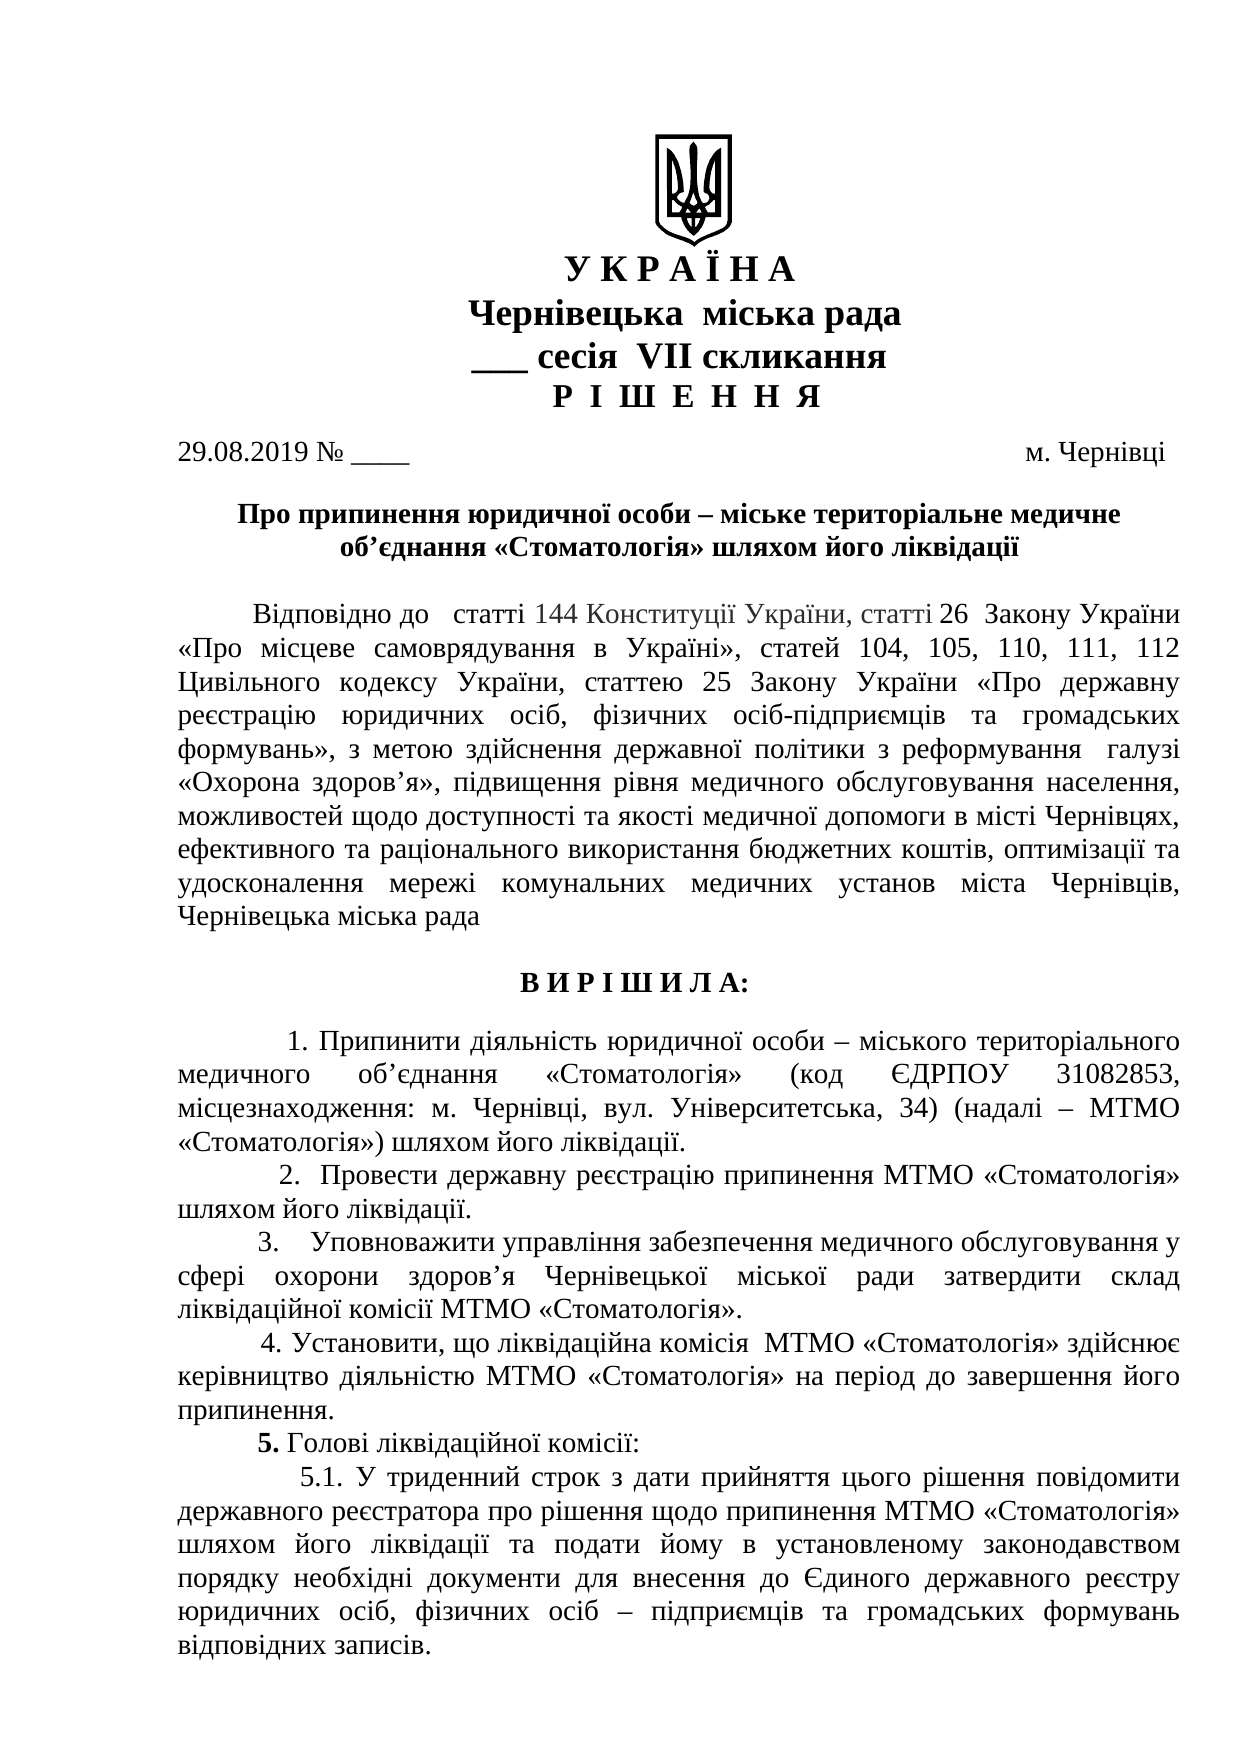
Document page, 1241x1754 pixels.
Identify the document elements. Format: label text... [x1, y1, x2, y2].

text 1. Припинити діяльність юридичної особи – міського територіального медичного об’єднання «Стоматологія» (код ЄДРПОУ 31082853, місцезнаходження: м. Чернівці, вул. Університетська, 34) (надалі – МТМО «Стоматологія») шляхом його ліквідації. [177, 1023, 1181, 1157]
subtitle Р І Ш Е Н Н Я [177, 376, 1181, 414]
text 29.08.2019 № ____ м. Чернівці [177, 434, 1181, 467]
text Відповідно до статті 144 Конституції України, статті 26 Закону України «Про місцеве самоврядування в Україні», статей 104, 105, 110, 111, 112 Цивільного кодексу України, статтею 25 Закону України «Про державну реєстрацію юридичних осіб, фізичних осіб-підприємців та громадських формувань», з метою здійснення державної політики з реформування галузі «Охорона здоров’я», підвищення рівня медичного обслуговування населення, можливостей щодо доступності та якості медичної допомоги в місті Чернівцях, ефективного та раціонального використання бюджетних коштів, оптимізації та удосконалення мережі комунальних медичних установ міста Чернівців, Чернівецька міська рада [177, 597, 1181, 932]
text Про припинення юридичної особи – міське територіальне медичне об’єднання «Стоматологія» шляхом його ліквідації [177, 496, 1181, 563]
text 5.1. У триденний строк з дати прийняття цього рішення повідомити державного реєстратора про рішення щодо припинення МТМО «Стоматологія» шляхом його ліквідації та подати йому в установленому законодавством порядку необхідні документи для внесення до Єдиного державного реєстру юридичних осіб, фізичних осіб – підприємців та громадських формувань відповідних записів. [177, 1459, 1181, 1660]
text В И Р І Ш И Л А: [177, 966, 1181, 999]
text 4. Установити, що ліквідаційна комісія МТМО «Стоматологія» здійснює керівництво діяльністю МТМО «Стоматологія» на період до завершення його припинення. [177, 1325, 1181, 1426]
text ___ сесія VIІ скликання [177, 333, 1181, 376]
text Чернівецька міська рада [177, 290, 1181, 333]
text 3. Уповноважити управління забезпечення медичного обслуговування у сфері охорони здоров’я Чернівецької міської ради затвердити склад ліквідаційної комісії МТМО «Стоматологія». [177, 1224, 1181, 1325]
text У К Р А Ї Н А [177, 247, 1181, 290]
text 5. Голові ліквідаційної комісії: [177, 1426, 1181, 1459]
text 2. Провести державну реєстрацію припинення МТМО «Стоматологія» шляхом його ліквідації. [177, 1157, 1181, 1224]
